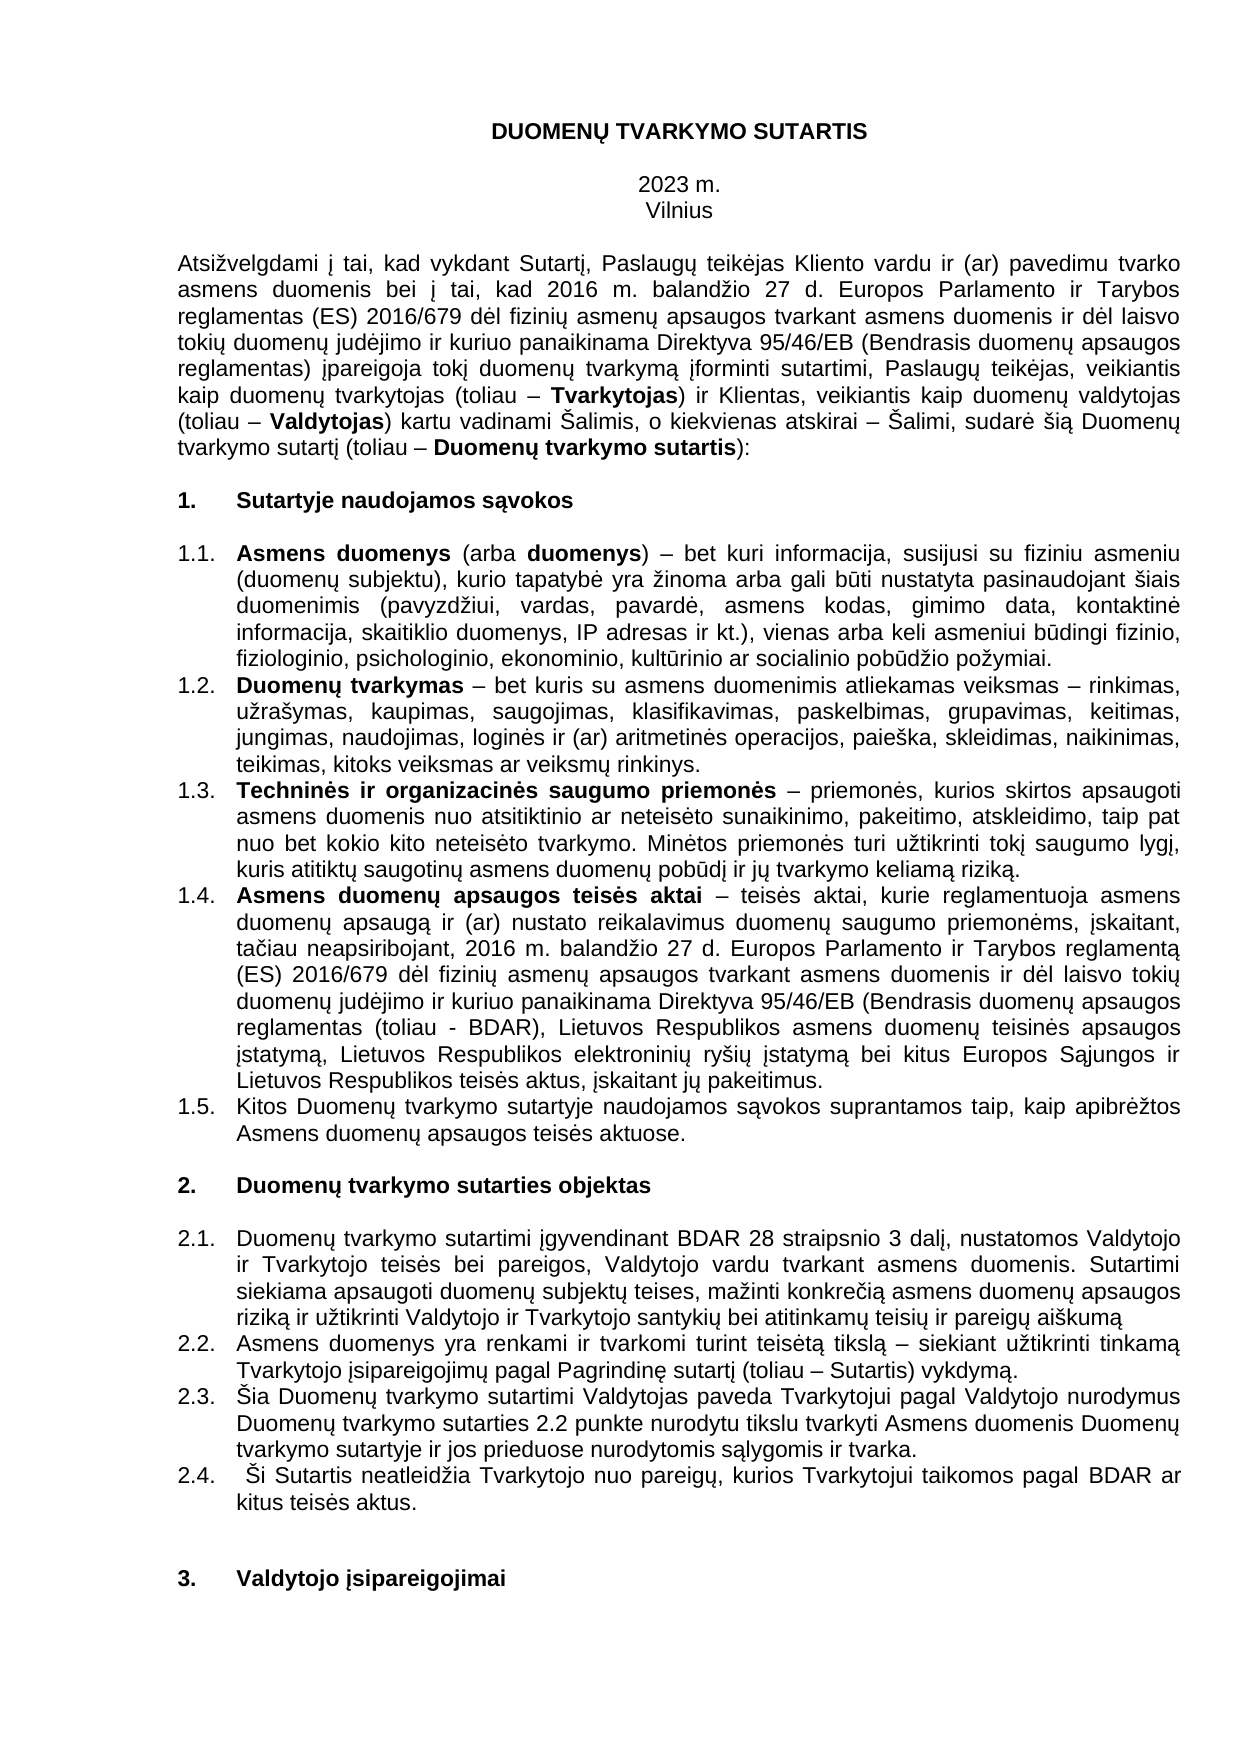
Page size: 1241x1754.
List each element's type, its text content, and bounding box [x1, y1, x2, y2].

text 2023 m. [177, 171, 1181, 197]
subtitle Duomenų tvarkymo sutartimi įgyvendinant BDAR 28 straipsnio 3 dalį, nustatomos Valdytojo ir Tvarkytojo teisės bei pareigos, Valdytojo vardu tvarkant asmens duomenis. Sutartimi siekiama apsaugoti duomenų subjektų teises, mažinti konkrečią asmens duomenų apsaugos riziką ir užtikrinti Valdytojo ir Tvarkytojo santykių bei atitinkamų teisių ir pareigų aiškumą [177, 1225, 1181, 1330]
subtitle Valdytojo įsipareigojimai [177, 1565, 1181, 1592]
subtitle Asmens duomenys yra renkami ir tvarkomi turint teisėtą tikslą – siekiant užtikrinti tinkamą Tvarkytojo įsipareigojimų pagal Pagrindinę sutartį (toliau – Sutartis) vykdymą. [177, 1330, 1181, 1383]
subtitle Ši Sutartis neatleidžia Tvarkytojo nuo pareigų, kurios Tvarkytojui taikomos pagal BDAR ar kitus teisės aktus. [177, 1462, 1181, 1515]
text Vilnius [177, 197, 1181, 223]
list Asmens duomenų apsaugos teisės aktai – teisės aktai, kurie reglamentuoja asmens duomenų apsaugą ir (ar) nustato reikalavimus duomenų saugumo priemonėms, įskaitant, tačiau neapsiribojant, 2016 m. balandžio 27 d. Europos Parlamento ir Tarybos reglamentą (ES) 2016/679 dėl fizinių asmenų apsaugos tvarkant asmens duomenis ir dėl laisvo tokių duomenų judėjimo ir kuriuo panaikinama Direktyva 95/46/EB (Bendrasis duomenų apsaugos reglamentas (toliau - BDAR), Lietuvos Respublikos asmens duomenų teisinės apsaugos įstatymą, Lietuvos Respublikos elektroninių ryšių įstatymą bei kitus Europos Sąjungos ir Lietuvos Respublikos teisės aktus, įskaitant jų pakeitimus. [177, 882, 1181, 1093]
text DUOMENŲ TVARKYMO SUTARTIS [177, 118, 1181, 144]
subtitle Šia Duomenų tvarkymo sutartimi Valdytojas paveda Tvarkytojui pagal Valdytojo nurodymus Duomenų tvarkymo sutarties 2.2 punkte nurodytu tikslu tvarkyti Asmens duomenis Duomenų tvarkymo sutartyje ir jos prieduose nurodytomis sąlygomis ir tvarka. [177, 1383, 1181, 1462]
list Asmens duomenys (arba duomenys) – bet kuri informacija, susijusi su fiziniu asmeniu (duomenų subjektu), kurio tapatybė yra žinoma arba gali būti nustatyta pasinaudojant šiais duomenimis (pavyzdžiui, vardas, pavardė, asmens kodas, gimimo data, kontaktinė informacija, skaitiklio duomenys, IP adresas ir kt.), vienas arba keli asmeniui būdingi fizinio, fiziologinio, psichologinio, ekonominio, kultūrinio ar socialinio pobūdžio požymiai. [177, 540, 1181, 672]
text Atsižvelgdami į tai, kad vykdant Sutartį, Paslaugų teikėjas Kliento vardu ir (ar) pavedimu tvarko asmens duomenis bei į tai, kad 2016 m. balandžio 27 d. Europos Parlamento ir Tarybos reglamentas (ES) 2016/679 dėl fizinių asmenų apsaugos tvarkant asmens duomenis ir dėl laisvo tokių duomenų judėjimo ir kuriuo panaikinama Direktyva 95/46/EB (Bendrasis duomenų apsaugos reglamentas) įpareigoja tokį duomenų tvarkymą įforminti sutartimi, Paslaugų teikėjas, veikiantis kaip duomenų tvarkytojas (toliau – Tvarkytojas) ir Klientas, veikiantis kaip duomenų valdytojas (toliau – Valdytojas) kartu vadinami Šalimis, o kiekvienas atskirai – Šalimi, sudarė šią Duomenų tvarkymo sutartį (toliau – Duomenų tvarkymo sutartis): [177, 250, 1181, 461]
subtitle Sutartyje naudojamos sąvokos [177, 487, 1181, 513]
list Techninės ir organizacinės saugumo priemonės – priemonės, kurios skirtos apsaugoti asmens duomenis nuo atsitiktinio ar neteisėto sunaikinimo, pakeitimo, atskleidimo, taip pat nuo bet kokio kito neteisėto tvarkymo. Minėtos priemonės turi užtikrinti tokį saugumo lygį, kuris atitiktų saugotinų asmens duomenų pobūdį ir jų tvarkymo keliamą riziką. [177, 777, 1181, 882]
list Duomenų tvarkymas – bet kuris su asmens duomenimis atliekamas veiksmas – rinkimas, užrašymas, kaupimas, saugojimas, klasifikavimas, paskelbimas, grupavimas, keitimas, jungimas, naudojimas, loginės ir (ar) aritmetinės operacijos, paieška, skleidimas, naikinimas, teikimas, kitoks veiksmas ar veiksmų rinkinys. [177, 672, 1181, 777]
list Kitos Duomenų tvarkymo sutartyje naudojamos sąvokos suprantamos taip, kaip apibrėžtos Asmens duomenų apsaugos teisės aktuose. [177, 1093, 1181, 1146]
subtitle Duomenų tvarkymo sutarties objektas [177, 1172, 1181, 1199]
